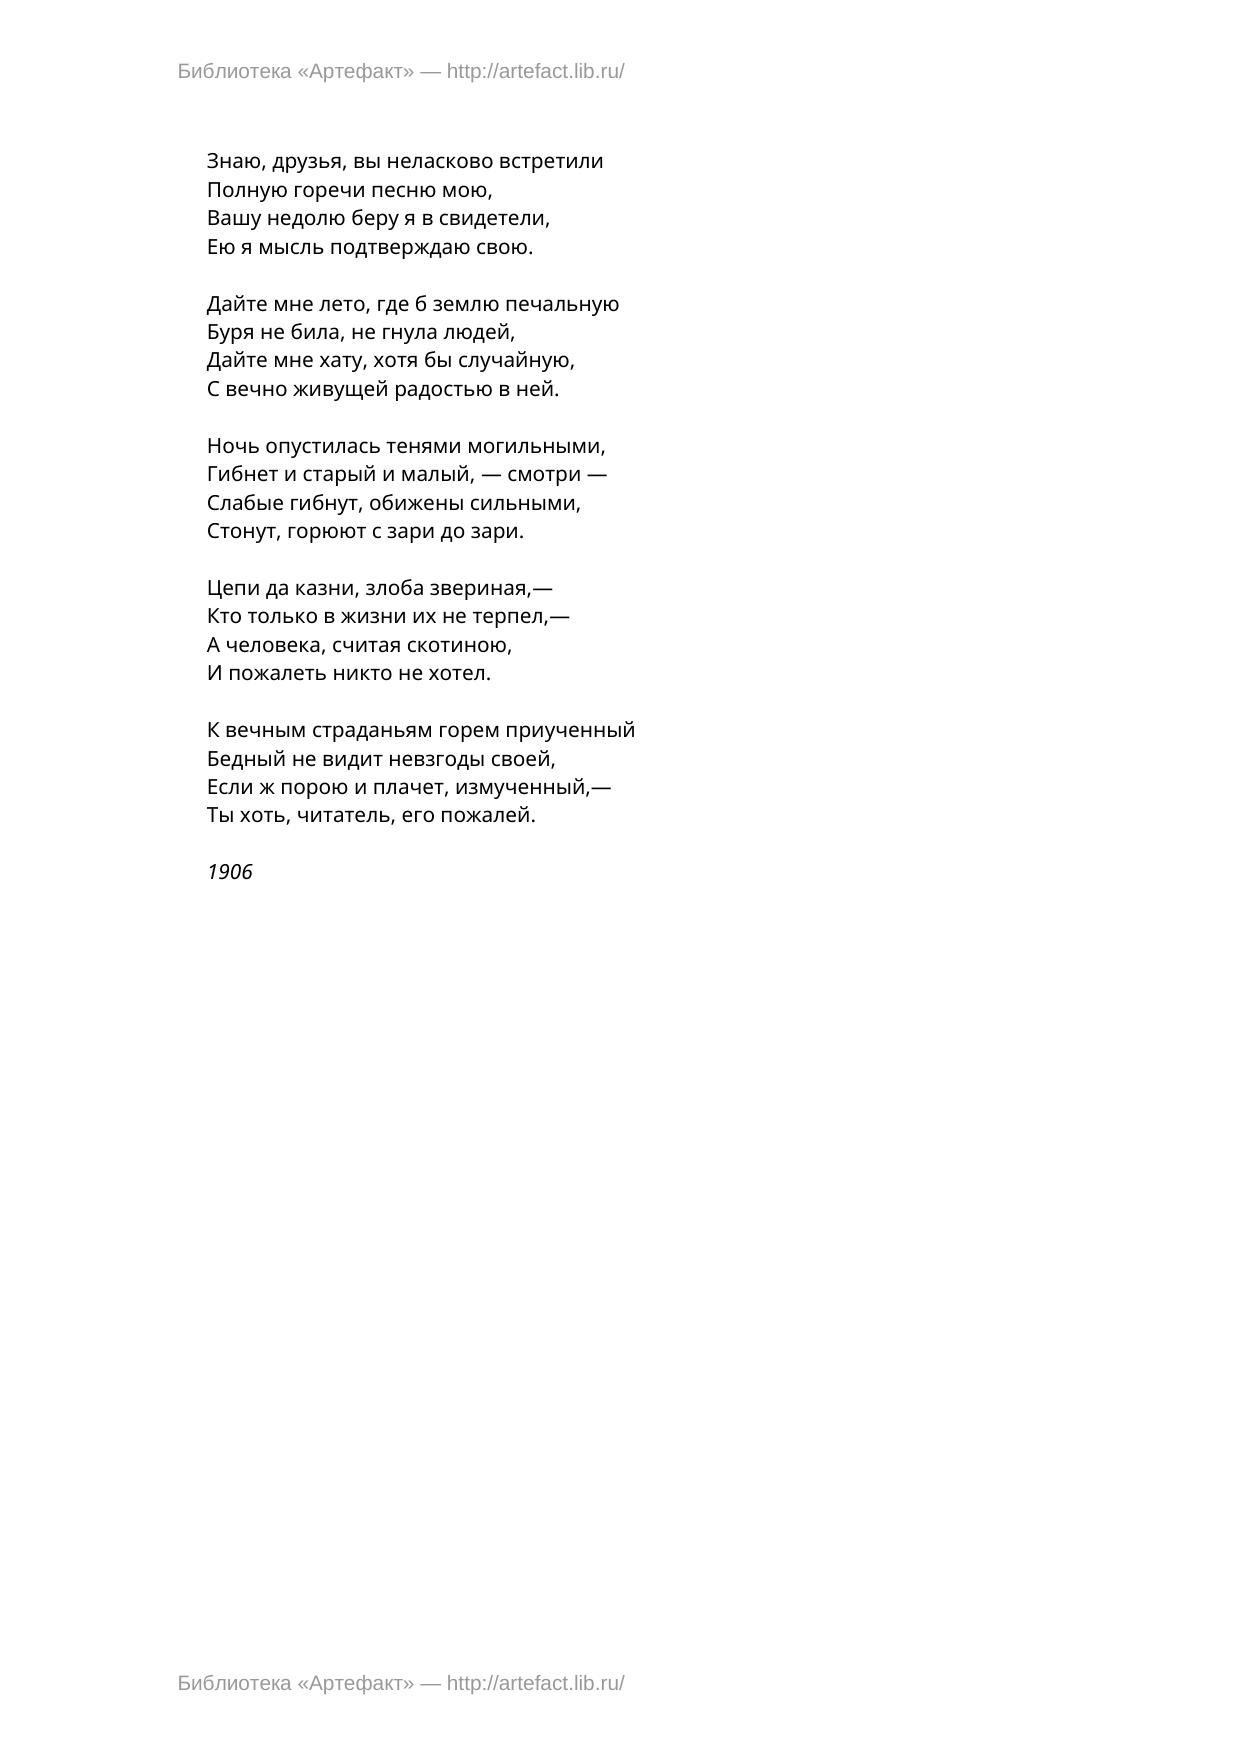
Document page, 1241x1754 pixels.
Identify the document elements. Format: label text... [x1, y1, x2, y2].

text И пожалеть никто не хотел. [177, 658, 1122, 687]
text Если ж порою и плачет, измученный,— [177, 772, 1122, 801]
text Полную горечи песню мою, [177, 175, 1122, 203]
text Цепи да казни, злоба звериная,— [177, 573, 1122, 602]
text Знаю, друзья, вы неласково встретили [177, 147, 1122, 175]
text Буря не била, не гнула людей, [177, 317, 1122, 346]
text Дайте мне хату, хотя бы случайную, [177, 346, 1122, 374]
text Гибнет и старый и малый, — смотри — [177, 459, 1122, 488]
text Стонут, горюют с зари до зари. [177, 516, 1122, 545]
text К вечным страданьям горем приученный [177, 715, 1122, 744]
text Ты хоть, читатель, его пожалей. [177, 801, 1122, 829]
text А человека, считая скотиною, [177, 630, 1122, 658]
text С вечно живущей радостью в ней. [177, 374, 1122, 402]
text Дайте мне лето, где б землю печальную [177, 289, 1122, 317]
text Бедный не видит невзгоды своей, [177, 744, 1122, 772]
text 1906 [177, 857, 1122, 886]
text Кто только в жизни их не терпел,— [177, 602, 1122, 630]
text Ею я мысль подтверждаю свою. [177, 232, 1122, 260]
text Вашу недолю беру я в свидетели, [177, 203, 1122, 232]
text Слабые гибнут, обижены сильными, [177, 488, 1122, 516]
text Ночь опустилась тенями могильными, [177, 431, 1122, 459]
